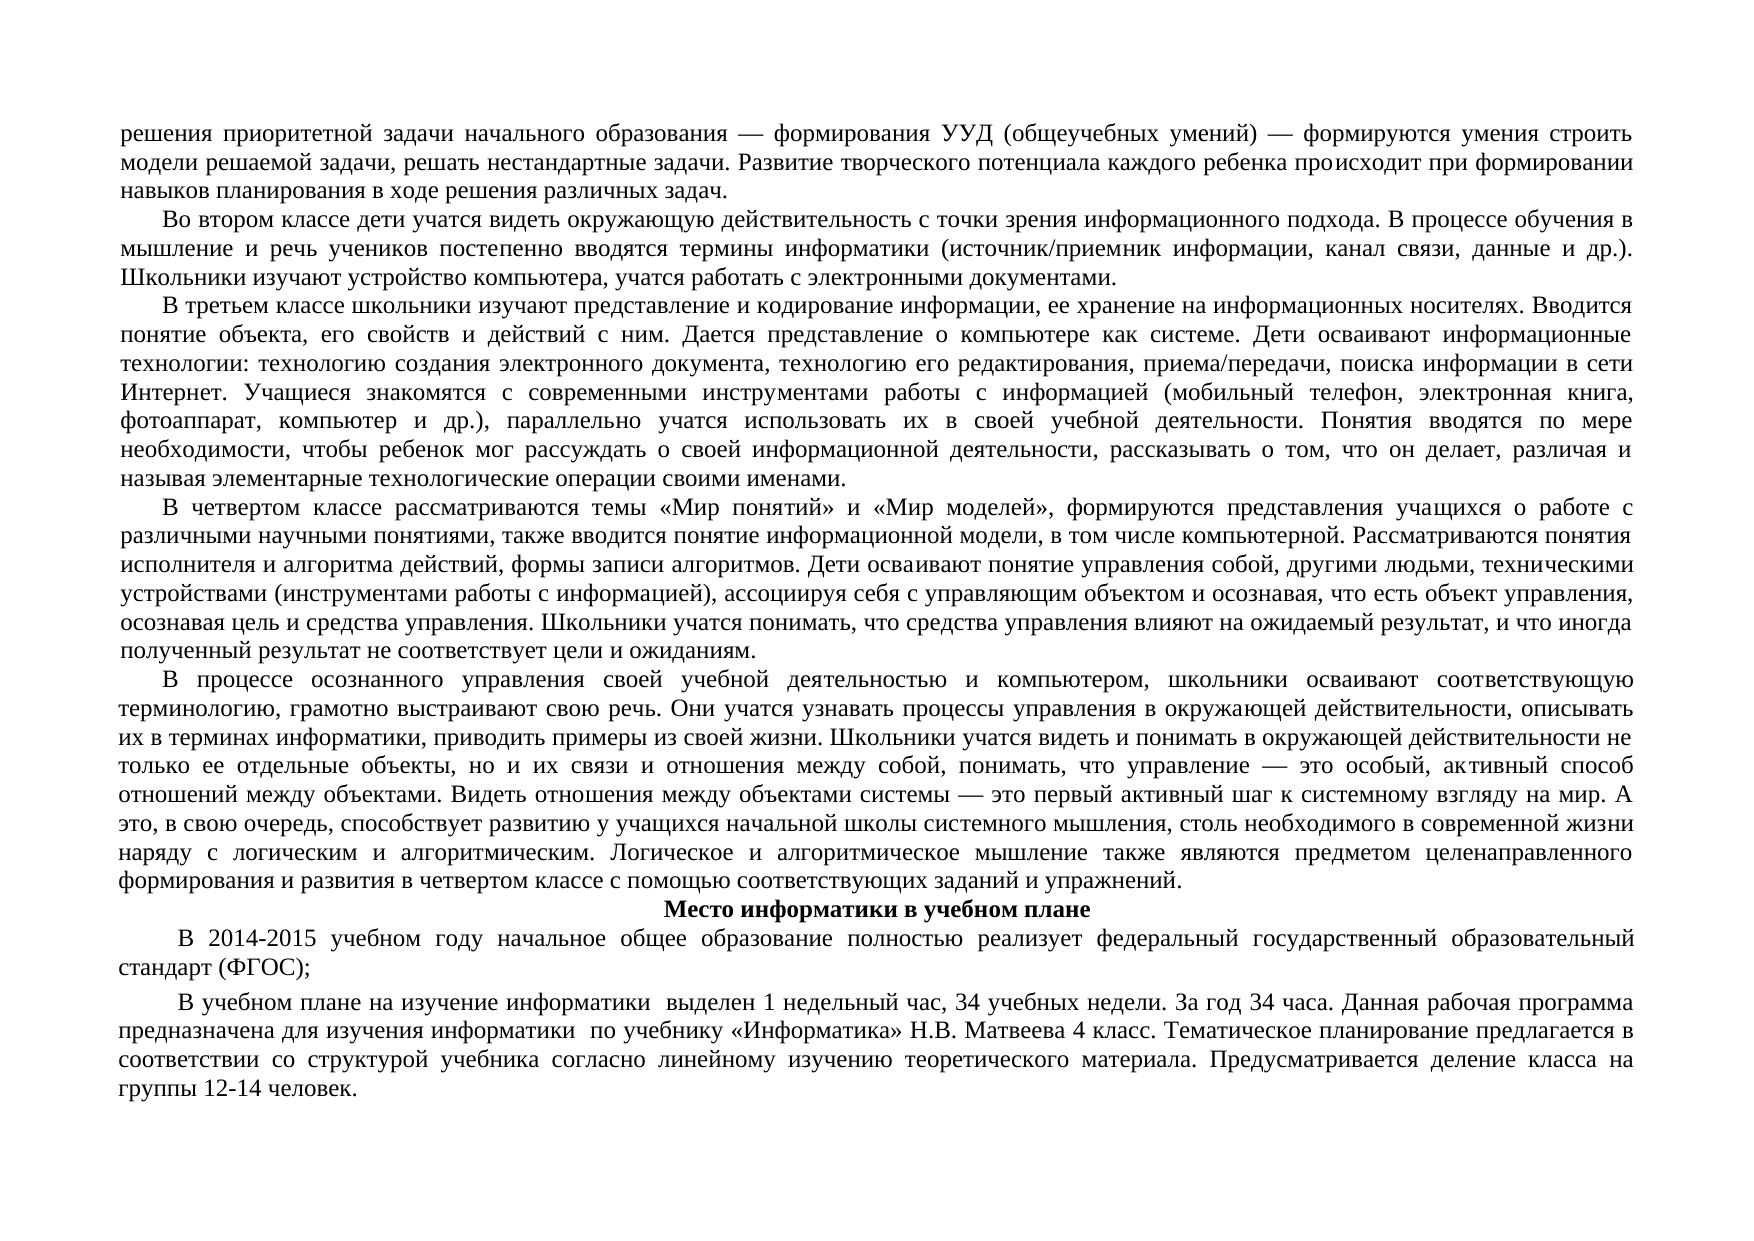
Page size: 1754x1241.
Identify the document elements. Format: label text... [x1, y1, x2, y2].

text Во втором классе дети учатся видеть окружающую действительность с точки зрения информационного подхода. В процессе обучения в мышление и речь учеников постепенно вводятся термины информатики (источник/приемник информации, канал связи, данные и др.). Школьники изучают устройство компьютера, учатся работать с электронными документами. [120, 204, 1634, 291]
text Место информатики в учебном плане [118, 894, 1636, 923]
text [120, 118, 1634, 204]
text В третьем классе школьники изучают представление и кодирование информации, ее хранение на информационных носителях. Вводится понятие объекта, его свойств и действий с ним. Дается представление о компьютере как системе. Дети осваивают информационные технологии: технологию создания электронного документа, технологию его редактирования, приема/передачи, поиска информации в сети Интернет. Учащиеся знакомятся с современными инструментами работы с информацией (мобильный телефон, электронная книга, фотоаппарат, компьютер и др.), параллельно учатся использовать их в своей учебной деятельности. Понятия вводятся по мере необходимости, чтобы ребенок мог рассуждать о своей информационной деятельности, рассказывать о том, что он делает, различая и называя элементарные технологические операции своими именами. [120, 291, 1634, 492]
text В процессе осознанного управления своей учебной деятельностью и компьютером, школьники осваивают соответствующую терминологию, грамотно выстраивают свою речь. Они учатся узнавать процессы управления в окружающей действительности, описывать их в терминах информатики, приводить примеры из своей жизни. Школьники учатся видеть и понимать в окружающей действительности не только ее отдельные объекты, но и их связи и отношения между собой, понимать, что управление — это особый, активный способ отношений между объектами. Видеть отношения между объектами системы — это первый активный шаг к системному взгляду на мир. А это, в свою очередь, способствует развитию у учащихся начальной школы системного мышления, столь необходимого в современной жизни наряду с логическим и алгоритмическим. Логическое и алгоритмическое мышление также являются предметом целенаправленного формирования и развития в четвертом классе с помощью соответствующих заданий и упражнений. [118, 664, 1634, 894]
text В учебном плане на изучение информатики выделен 1 недельный час, 34 учебных недели. За год 34 часа. Данная рабочая программа предназначена для изучения информатики по учебнику «Информатика» Н.В. Матвеева 4 класс. Тематическое планирование предлагается в соответствии со структурой учебника согласно линейному изучению теоретического материала. Предусматривается деление класса на группы 12-14 человек. [118, 987, 1636, 1102]
text В 2014-2015 учебном году начальное общее образование полностью реализует федеральный государственный образовательный стандарт (ФГОС); [118, 923, 1636, 981]
text В четвертом классе рассматриваются темы «Мир понятий» и «Мир моделей», формируются представления учащихся о работе с различными научными понятиями, также вводится понятие информационной модели, в том числе компьютерной. Рассматриваются понятия исполнителя и алгоритма действий, формы записи алгоритмов. Дети осваивают понятие управления собой, другими людьми, техническими устройствами (инструментами работы с информацией), ассоциируя себя с управляющим объектом и осознавая, что есть объект управления, осознавая цель и средства управления. Школьники учатся понимать, что средства управления влияют на ожидаемый результат, и что иногда полученный результат не соответствует цели и ожиданиям. [120, 492, 1634, 664]
